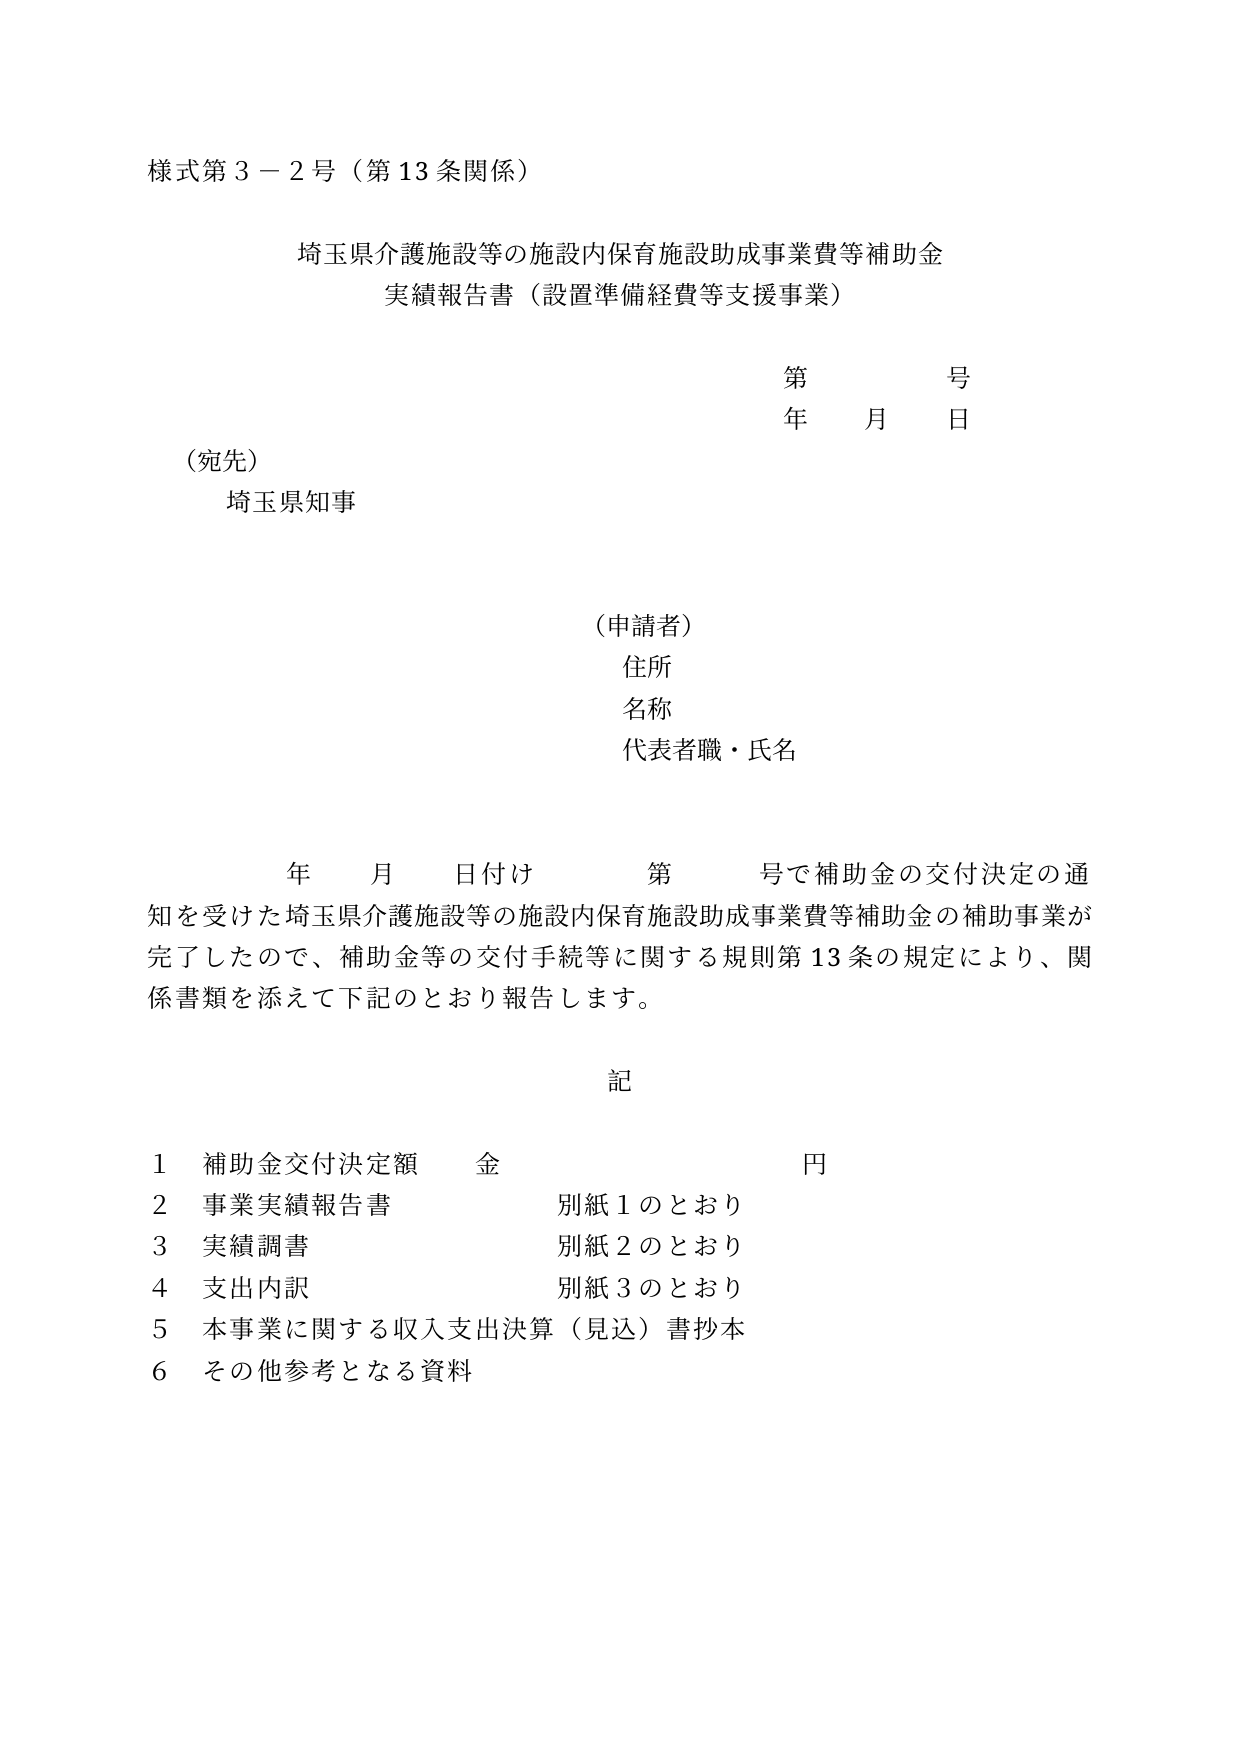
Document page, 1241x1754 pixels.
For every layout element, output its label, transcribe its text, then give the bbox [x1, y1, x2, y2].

text 様式第３－２号（第13条関係） [148, 148, 1093, 189]
text ４ 支出内訳 別紙３のとおり [148, 1264, 1093, 1306]
text ５ 本事業に関する収入支出決算（見込）書抄本 [148, 1306, 1093, 1347]
text 埼玉県介護施設等の施設内保育施設助成事業費等補助金 [148, 230, 1093, 272]
text 住所 [148, 644, 1093, 685]
text １ 補助金交付決定額 金 円 [148, 1140, 1093, 1181]
text 実績報告書（設置準備経費等支援事業） [148, 272, 1093, 313]
text 年 月 日 [148, 396, 1093, 437]
text 埼玉県知事 [148, 478, 1093, 520]
text 記 [148, 1057, 1093, 1099]
text ２ 事業実績報告書 別紙１のとおり [148, 1181, 1093, 1223]
text ６ その他参考となる資料 [148, 1347, 1093, 1388]
text （申請者） [148, 602, 1093, 644]
text ３ 実績調書 別紙２のとおり [148, 1223, 1093, 1264]
text 第 号 [148, 354, 1093, 396]
text 代表者職・氏名 [148, 727, 1093, 768]
text 年 月 日付け 第 号で補助金の交付決定の通知を受けた埼玉県介護施設等の施設内保育施設助成事業費等補助金の補助事業が完了したので、補助金等の交付手続等に関する規則第13条の規定により、関係書類を添えて下記のとおり報告します。 [148, 851, 1093, 1016]
text （宛先） [148, 437, 1093, 478]
text 名称 [148, 685, 1093, 727]
